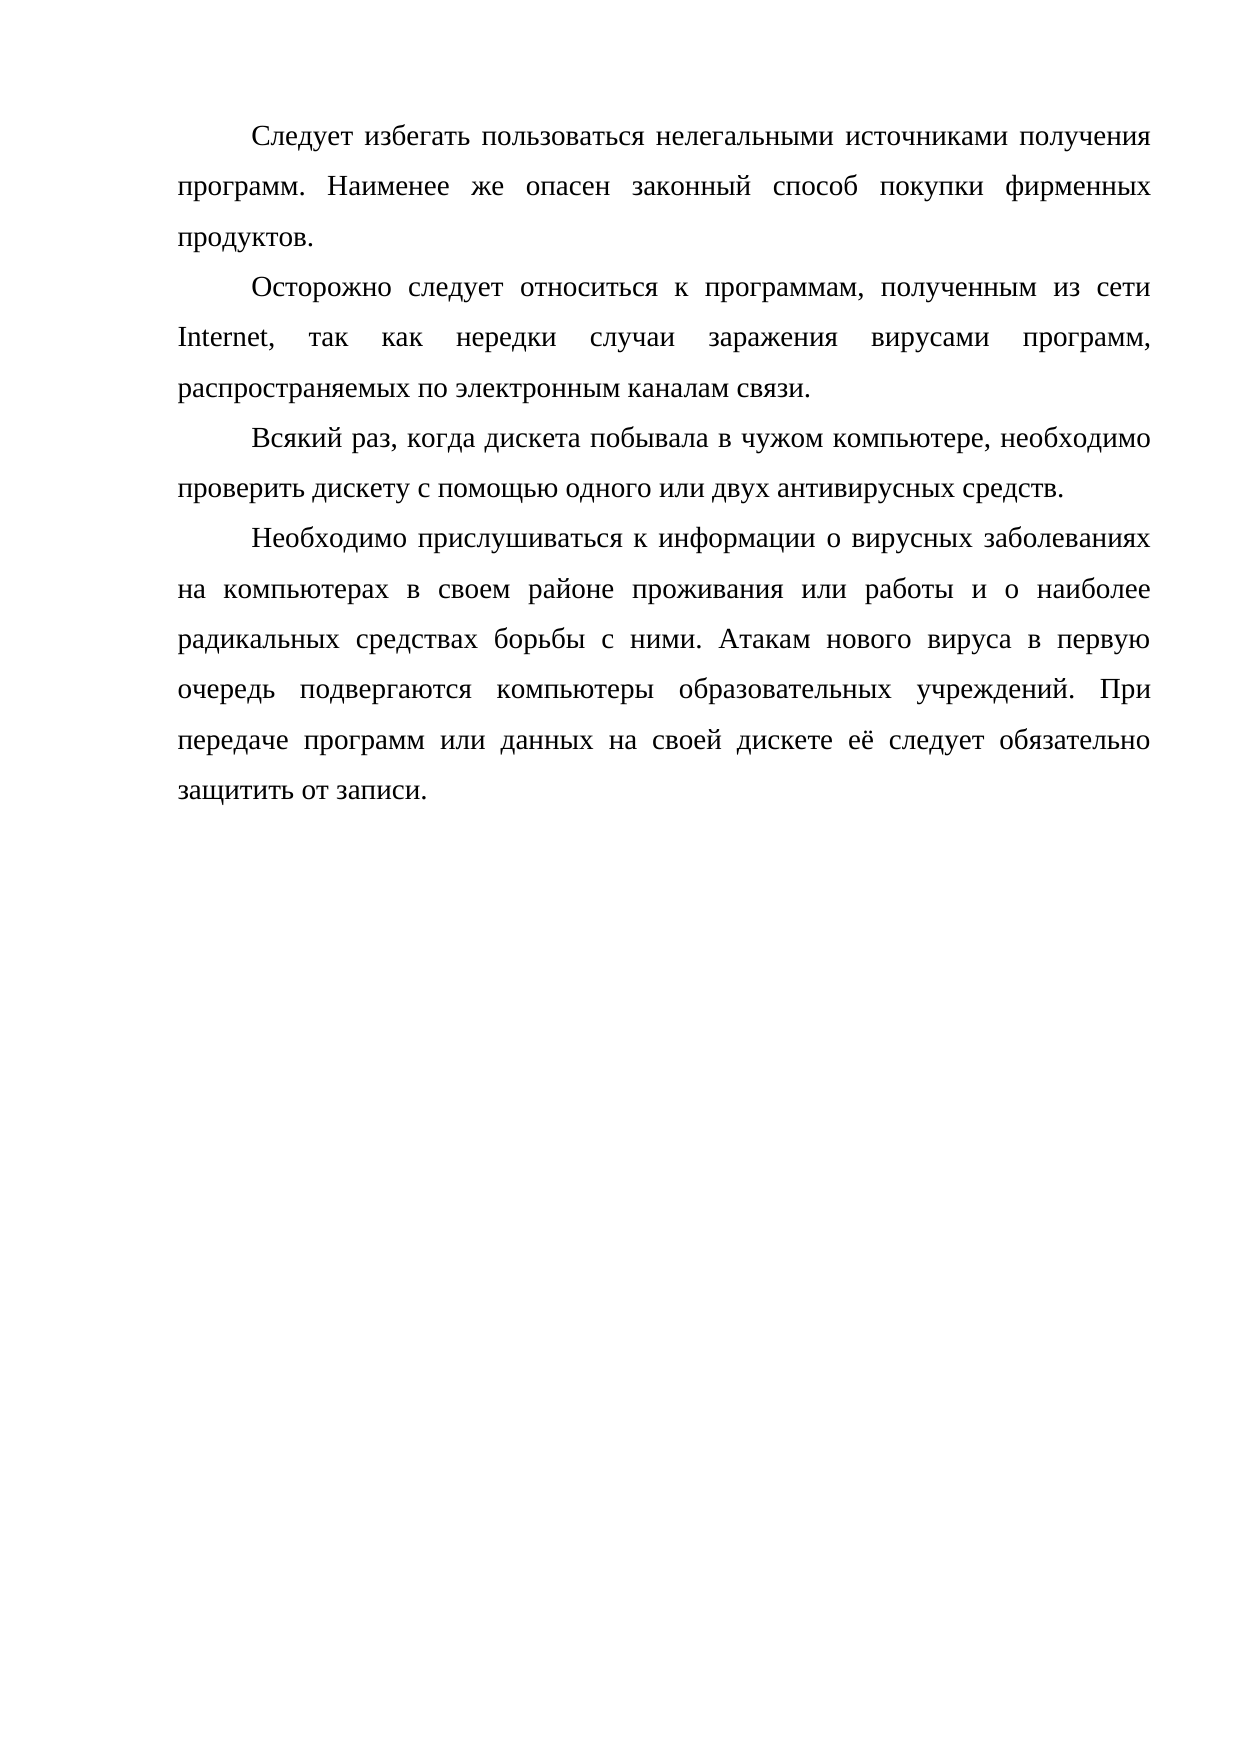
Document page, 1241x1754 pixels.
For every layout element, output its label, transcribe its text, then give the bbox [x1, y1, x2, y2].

text Необходимо прислушиваться к информации о вирусных заболеваниях на компьютерах в своем районе проживания или работы и о наиболее радикальных средствах борьбы с ними. Атакам нового вируса в первую очередь подвергаются компьютеры образовательных учреждений. При передаче программ или данных на своей дискете её следует обязательно защитить от записи. [177, 521, 1152, 806]
text Всякий раз, когда дискета побывала в чужом компьютере, необходимо проверить дискету с помощью одного или двух антивирусных средств. [177, 420, 1152, 504]
text Осторожно следует относиться к программам, полученным из сети Internet, так как нередки случаи заражения вирусами программ, распространяемых по электронным каналам связи. [177, 269, 1152, 403]
text Следует избегать пользоваться нелегальными источниками получения программ. Наименее же опасен законный способ покупки фирменных продуктов. [177, 118, 1152, 252]
